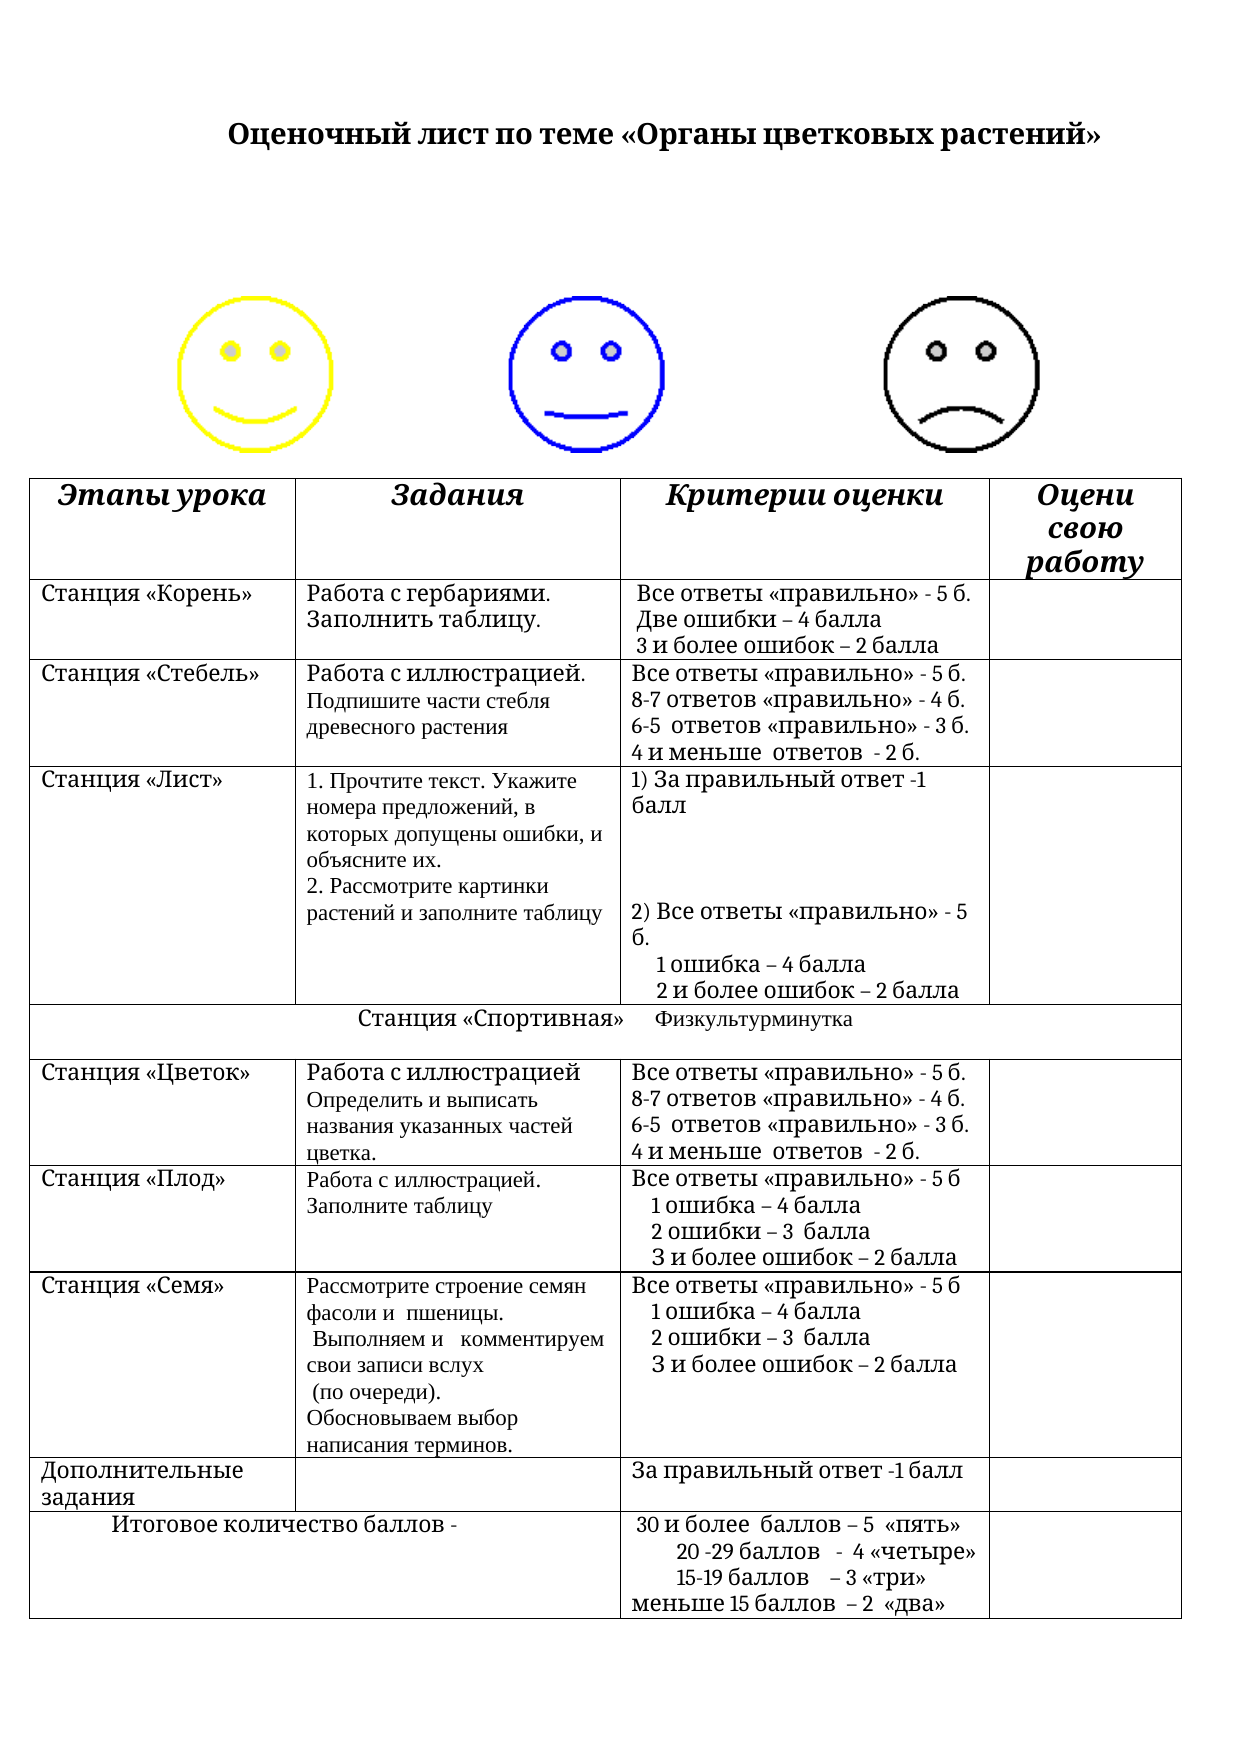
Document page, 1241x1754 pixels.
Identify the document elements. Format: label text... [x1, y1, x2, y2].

table_cell Работа с иллюстрацией. Подпишите части стебля древесного растения [296, 660, 620, 766]
picture [177, 296, 334, 453]
table_cell Все ответы «правильно» - 5 б 1 ошибка – 4 балла 2 ошибки – 3 балла З и более ошибок – 2 балла [621, 1166, 989, 1271]
table_cell Все ответы «правильно» - 5 б. 8-7 ответов «правильно» - 4 б. 6-5 ответов «правильно» - 3 б. 4 и меньше ответов - 2 б. [621, 660, 989, 766]
text Оценочный лист по теме «Органы цветковых растений» [177, 118, 1152, 152]
table_cell [990, 1512, 1181, 1617]
table_cell Все ответы «правильно» - 5 б. 8-7 ответов «правильно» - 4 б. 6-5 ответов «правильно» - 3 б. 4 и меньше ответов - 2 б. [621, 1060, 989, 1165]
table_cell 1. Прочтите текст. Укажите номера предложений, в которых допущены ошибки, и объясните их. 2. Рассмотрите картинки растений и заполните таблицу [296, 767, 620, 1004]
table_cell Работа с иллюстрацией Определить и выписать названия указанных частей цветка. [296, 1060, 620, 1165]
table_cell Станция «Цветок» [30, 1060, 295, 1165]
table_cell [990, 580, 1181, 659]
table_header Этапы урока [30, 479, 295, 579]
table_cell Станция «Корень» [30, 580, 295, 659]
table_cell 30 и более баллов – 5 «пять» 20 -29 баллов - 4 «четыре» 15-19 баллов – 3 «три» меньше 15 баллов – 2 «два» [621, 1512, 989, 1617]
table_cell Станция «Плод» [30, 1166, 295, 1271]
table_header Критерии оценки [621, 479, 989, 579]
table_header Оцени свою работу [990, 479, 1181, 579]
table_cell Итоговое количество баллов - [30, 1512, 620, 1617]
table_cell Станция «Спортивная» Физкультурминутка [30, 1005, 1181, 1058]
table_cell Дополнительные задания [30, 1458, 295, 1511]
table_cell Работа с гербариями. Заполнить таблицу. [296, 580, 620, 659]
table_cell Станция «Лист» [30, 767, 295, 1004]
picture [508, 296, 665, 453]
table_header Задания [296, 479, 620, 579]
table_cell Все ответы «правильно» - 5 б. Две ошибки – 4 балла 3 и более ошибок – 2 балла [621, 580, 989, 659]
table_cell [990, 1060, 1181, 1165]
table_cell За правильный ответ -1 балл [621, 1458, 989, 1511]
table_cell Рассмотрите строение семян фасоли и пшеницы. Выполняем и комментируем свои записи вслух (по очереди). Обосновываем выбор написания терминов. [296, 1273, 620, 1457]
table_cell [990, 1273, 1181, 1457]
table_cell Работа с иллюстрацией. Заполните таблицу [296, 1166, 620, 1271]
table_cell [990, 767, 1181, 1004]
table_cell 1) За правильный ответ -1 балл 2) Все ответы «правильно» - 5 б. 1 ошибка – 4 балла 2 и более ошибок – 2 балла [621, 767, 989, 1004]
table_cell [990, 1166, 1181, 1271]
table_cell Все ответы «правильно» - 5 б 1 ошибка – 4 балла 2 ошибки – 3 балла З и более ошибок – 2 балла [621, 1273, 989, 1457]
table_cell [990, 660, 1181, 766]
table_cell [990, 1458, 1181, 1511]
picture [883, 296, 1040, 453]
table_cell [296, 1458, 620, 1511]
table_cell Станция «Стебель» [30, 660, 295, 766]
table_cell Станция «Семя» [30, 1273, 295, 1457]
